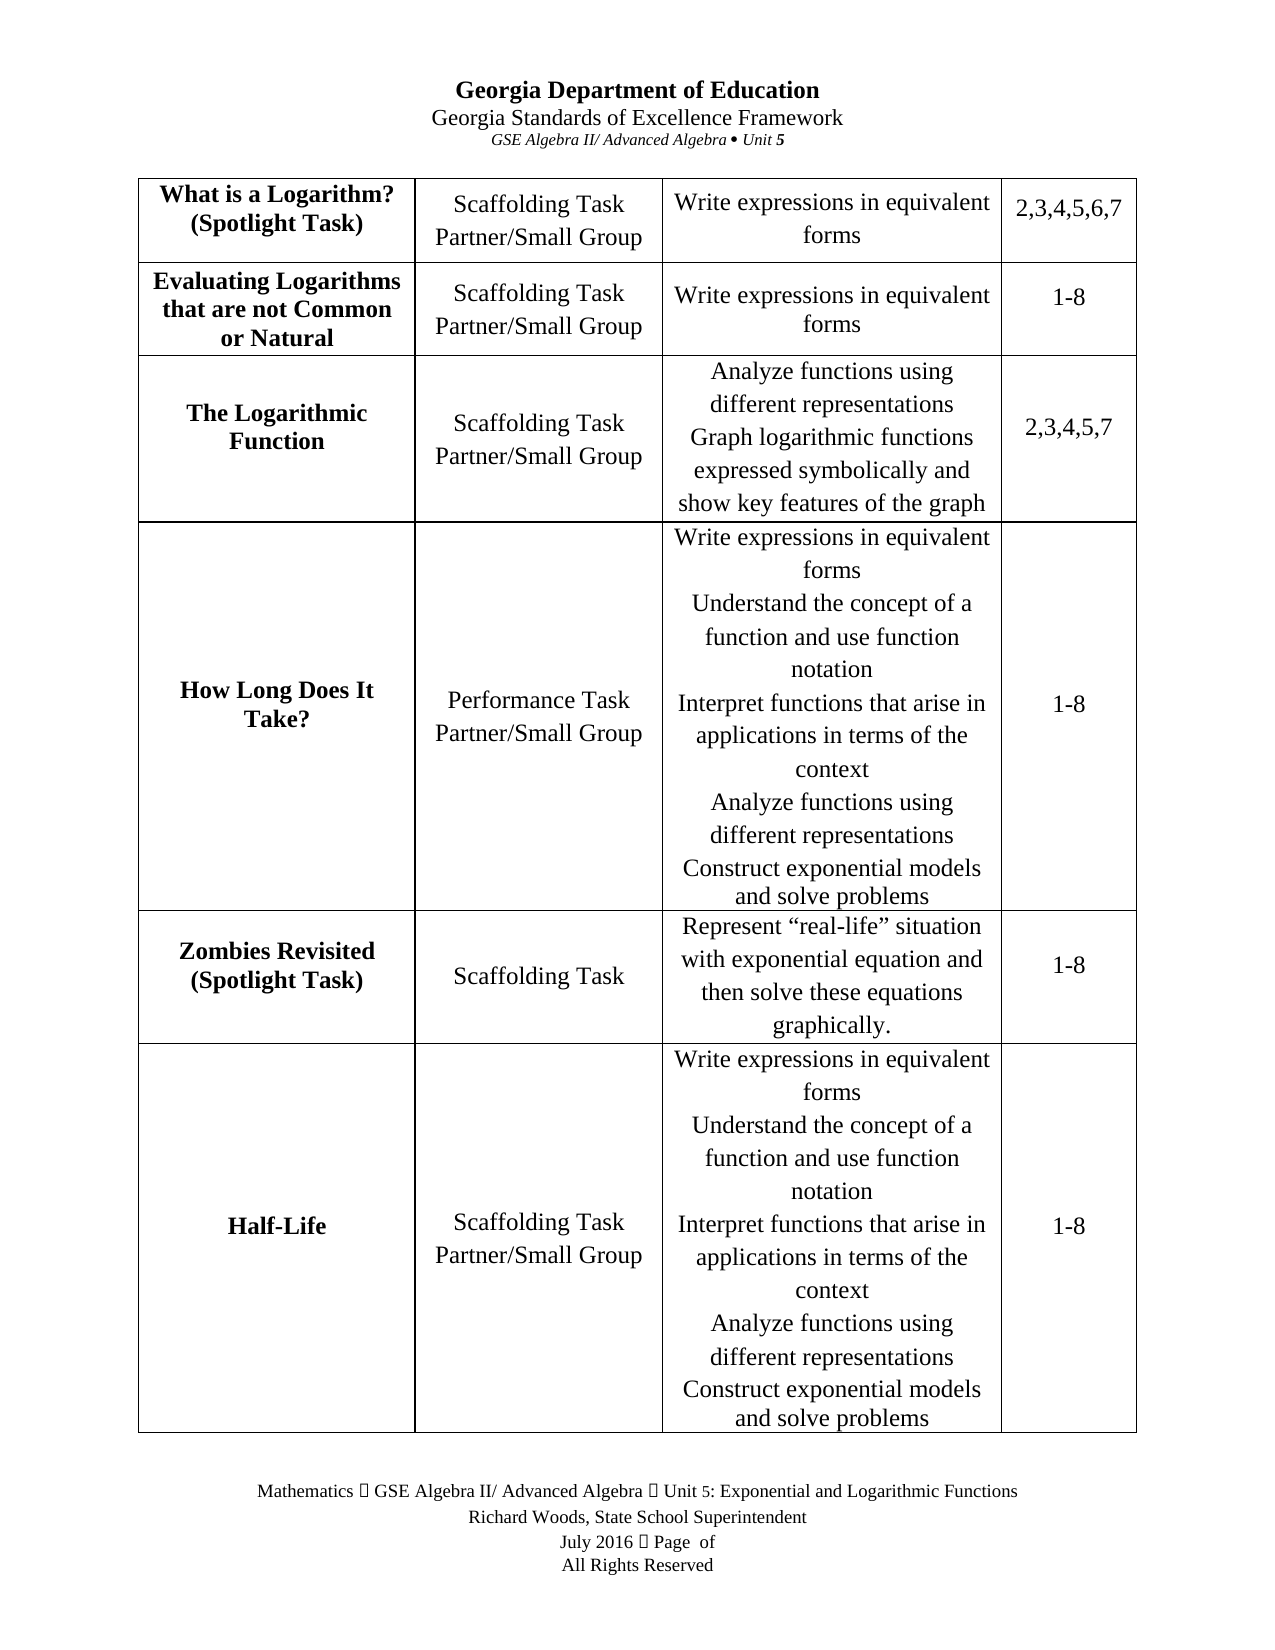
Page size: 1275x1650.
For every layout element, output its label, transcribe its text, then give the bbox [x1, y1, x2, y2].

table_cell Scaffolding Task Partner/Small Group [416, 356, 662, 521]
table_cell Scaffolding Task [416, 911, 662, 1043]
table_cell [663, 1044, 1001, 1432]
table_cell Evaluating Logarithms that are not Common or Natural [139, 263, 414, 355]
table_cell 1-8 [1002, 1044, 1136, 1432]
table_cell What is a Logarithm? (Spotlight Task) [139, 179, 414, 262]
table_cell 1-8 [1002, 263, 1136, 355]
table_cell The Logarithmic Function [139, 356, 414, 521]
table_cell Performance Task Partner/Small Group [416, 523, 662, 910]
table_cell 1-8 [1002, 911, 1136, 1043]
table_cell Scaffolding Task Partner/Small Group [416, 263, 662, 355]
table_cell Analyze functions using different representations Graph logarithmic functions expressed symbolically and show key features of the graph [663, 356, 1001, 521]
table_cell Write expressions in equivalent forms [663, 263, 1001, 355]
table_cell Zombies Revisited (Spotlight Task) [139, 911, 414, 1043]
table_cell 2,3,4,5,7 [1002, 356, 1136, 521]
table_cell Represent “real-life” situation with exponential equation and then solve these equations graphically. [663, 911, 1001, 1043]
table_cell Write expressions in equivalent forms [663, 179, 1001, 262]
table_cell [416, 179, 662, 262]
table_cell How Long Does It Take? [139, 523, 414, 910]
table_cell Half-Life [139, 1044, 414, 1432]
table_cell 1-8 [1002, 523, 1136, 910]
table_cell Scaffolding Task Partner/Small Group [416, 1044, 662, 1432]
table_cell 2,3,4,5,6,7 [1002, 179, 1136, 262]
